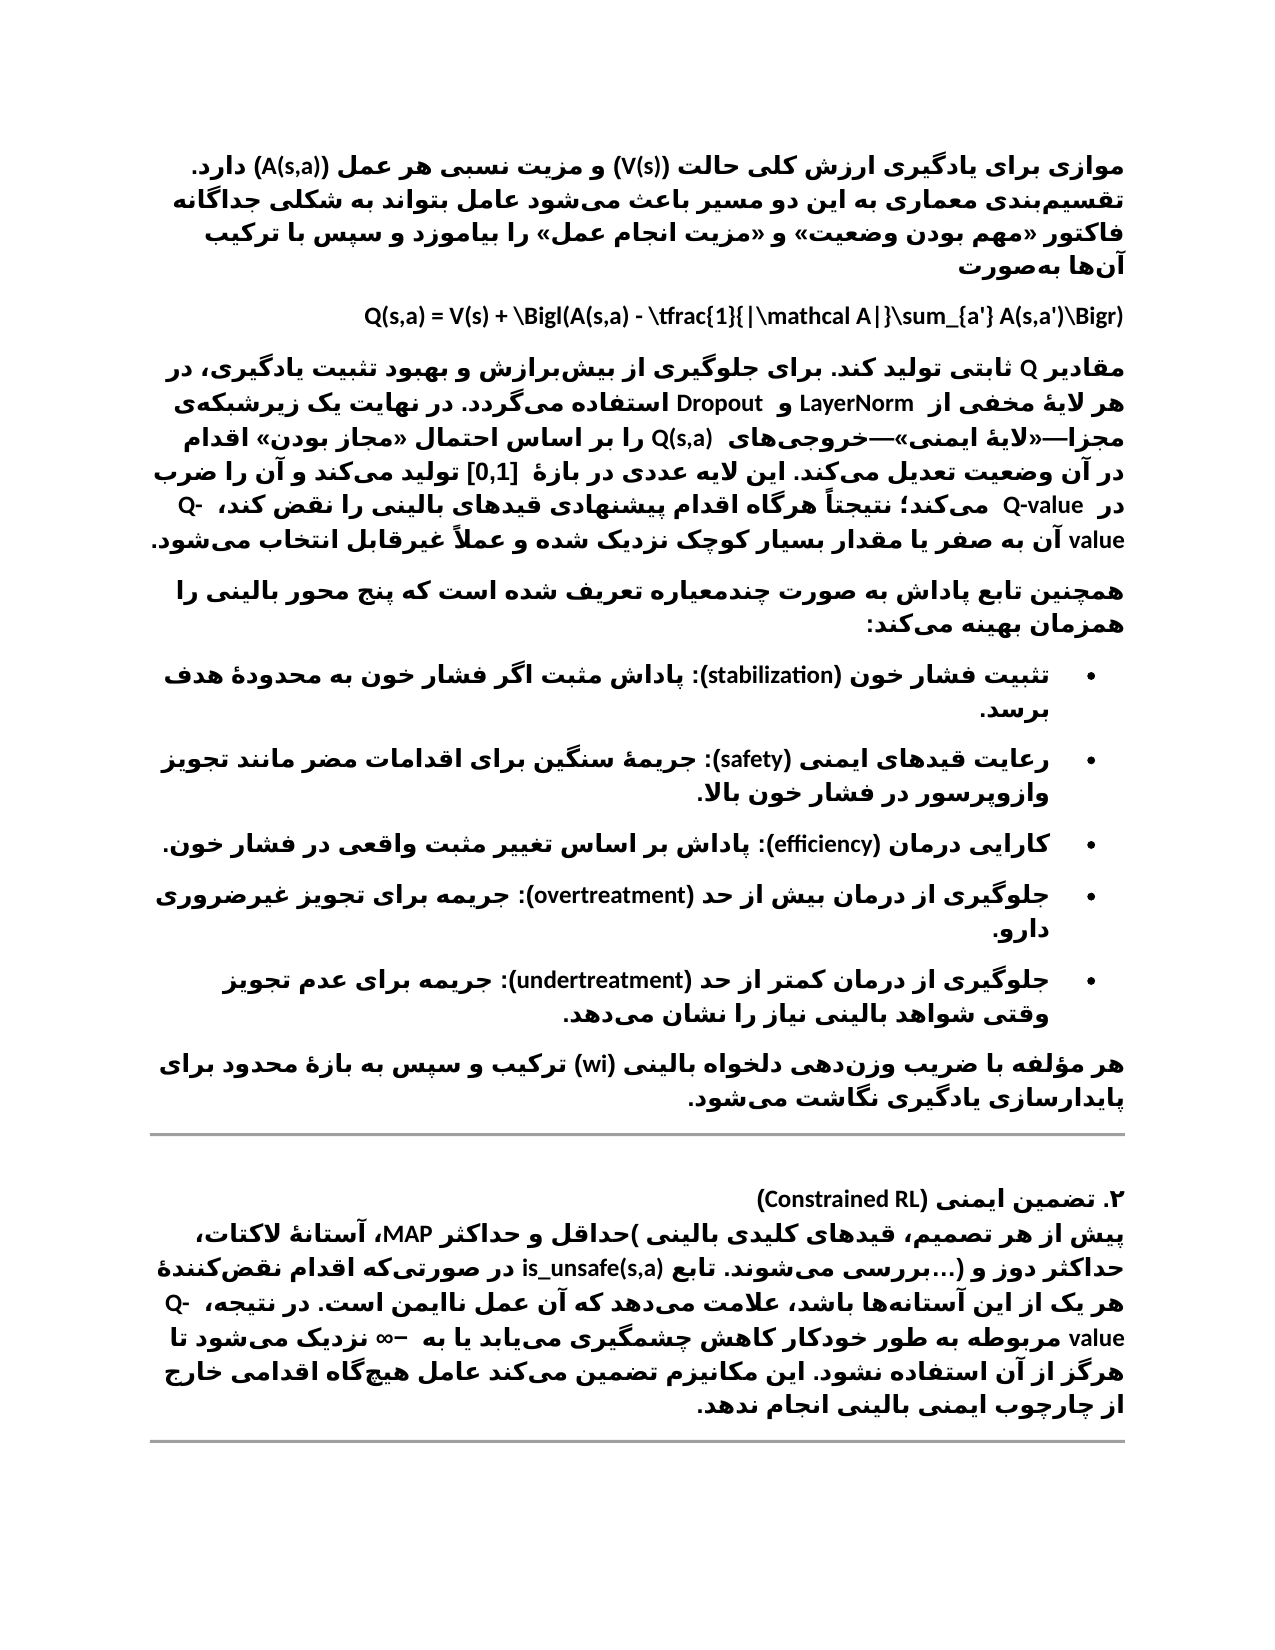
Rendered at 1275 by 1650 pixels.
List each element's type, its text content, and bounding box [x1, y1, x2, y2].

list کارایی درمان (efficiency): پاداش بر اساس تغییر مثبت واقعی در فشار خون. [150, 896, 1087, 926]
text مقادیر Q ثابتی تولید کند. برای جلوگیری از بیش‌برازش و بهبود تثبیت یادگیری، در هر لایهٔ مخفی از LayerNorm و Dropout استفاده می‌گردد. در نهایت یک زیرشبکه‌ی مجزا—«لایهٔ ایمنی»—خروجی‌های Q(s,a) را بر اساس احتمال «مجاز بودن» اقدام در آن وضعیت تعدیل می‌کند. این لایه عددی در بازهٔ [0,1] تولید می‌کند و آن را ضرب در Q-value می‌کند؛ نتیجتاً هرگاه اقدام پیشنهادی قیدهای بالینی را نقض کند، Q-value آن به صفر یا مقدار بسیار کوچک نزدیک شده و عملاً غیرقابل انتخاب می‌شود. [150, 420, 1125, 623]
text ۲. تضمین ایمنی (Constrained RL) پیش از هر تصمیم، قیدهای کلیدی بالینی )حداقل و حداکثر MAP، آستانهٔ لاکتات، حداکثر دوز و (…بررسی می‌شوند. تابع is_unsafe(s,a) در صورتی‌که اقدام نقض‌کنندهٔ هر یک از این آستانه‌ها باشد، علامت می‌دهد که آن عمل ناایمن است. در نتیجه، Q-value مربوطه به طور خودکار کاهش چشمگیری می‌یابد یا به −∞ نزدیک می‌شود تا هرگز از آن استفاده نشود. این مکانیزم تضمین می‌کند عامل هیچ‌گاه اقدامی خارج از چارچوب ایمنی بالینی انجام ندهد. [150, 1251, 1125, 1487]
text همچنین تابع پاداش به صورت چندمعیاره تعریف شده است که پنج محور بالینی را همزمان بهینه می‌کند: [150, 644, 1125, 706]
text هر مؤلفه با ضریب وزن‌دهی دلخواه بالینی (wi​) ترکیب و سپس به بازهٔ محدود برای پایدارسازی یادگیری نگاشت می‌شود. [150, 1116, 1125, 1180]
list جلوگیری از درمان کمتر از حد (undertreatment): جریمه برای عدم تجویز وقتی شواهد بالینی نیاز را نشان می‌دهد. [150, 1032, 1087, 1095]
text Q(s,a) = V(s) + \Bigl(A(s,a) - \tfrac{1}{|\mathcal A|}\sum_{a'} A(s,a')\Bigr) [150, 368, 1125, 399]
list جلوگیری از درمان بیش از حد (overtreatment): جریمه برای تجویز غیرضروری دارو. [150, 947, 1087, 1011]
list تثبیت فشار خون (stabilization): پاداش مثبت اگر فشار خون به محدودهٔ هدف برسد. [150, 727, 1087, 790]
text ۱. معماری کلی عامل در هستهٔ این چارچوب، از یک شبکه‌ی Dueling DQN استفاده می‌شود که دو جریان موازی برای یادگیری ارزش کلی حالت (V(s)) و مزیت نسبی هر عمل (A(s,a)) دارد. تقسیم‌بندی معماری به این دو مسیر باعث می‌شود عامل بتواند به شکلی جداگانه فاکتور «مهم بودن وضعیت» و «مزیت انجام عمل» را بیاموزد و سپس با ترکیب آن‌ها به‌صورت [150, 150, 1125, 347]
list رعایت قیدهای ایمنی (safety): جریمهٔ سنگین برای اقدامات مضر مانند تجویز وازوپرسور در فشار خون بالا. [150, 811, 1087, 875]
